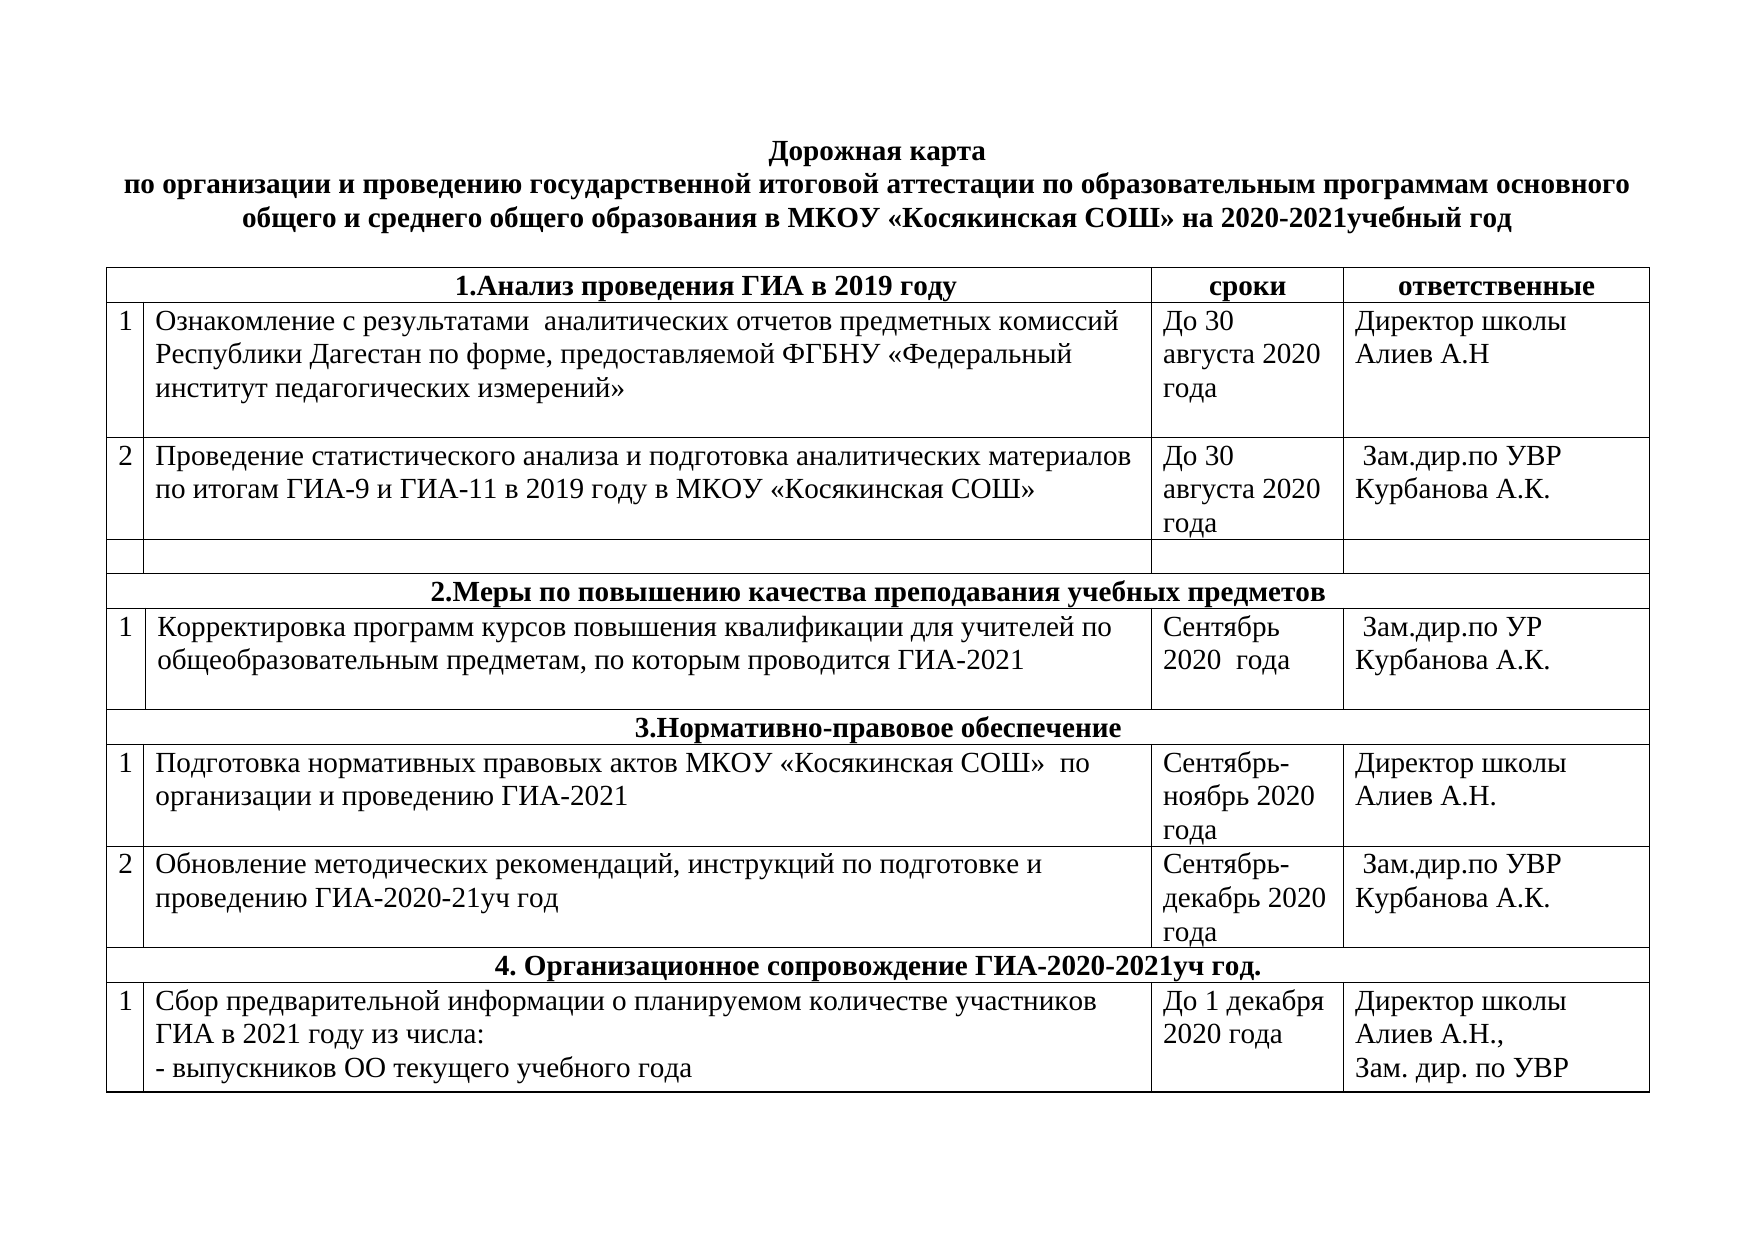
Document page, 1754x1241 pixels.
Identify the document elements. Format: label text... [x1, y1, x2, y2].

table_cell 3.Нормативно-правовое обеспечение [107, 710, 1649, 744]
table_cell [1344, 540, 1649, 573]
table_cell До 30 августа 2020 года [1152, 303, 1343, 437]
table_cell Подготовка нормативных правовых актов МКОУ «Косякинская СОШ» по организации и проведению ГИА-2021 [144, 745, 1151, 846]
table_header сроки [1152, 268, 1343, 302]
table_cell Зам.дир.по УР Курбанова А.К. [1344, 609, 1649, 709]
table_cell Директор школы Алиев А.Н. [1344, 745, 1649, 846]
table_cell 2 [107, 847, 143, 947]
table_cell Зам.дир.по УВР Курбанова А.К. [1344, 847, 1649, 947]
table_cell 4. Организационное сопровождение ГИА-2020-2021уч год. [107, 948, 1649, 982]
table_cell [144, 983, 1151, 1091]
table_cell До 30 августа 2020 года [1152, 438, 1343, 538]
table_header ответственные [1344, 268, 1649, 302]
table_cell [1152, 983, 1343, 1091]
table_header 1.Анализ проведения ГИА в 2019 году [107, 268, 1151, 302]
table_cell Корректировка программ курсов повышения квалификации для учителей по общеобразовательным предметам, по которым проводится ГИА-2021 [146, 609, 1151, 709]
table_cell 2 [107, 438, 143, 538]
table_cell Проведение статистического анализа и подготовка аналитических материалов по итогам ГИА-9 и ГИА-11 в 2019 году в МКОУ «Косякинская СОШ» [144, 438, 1151, 538]
table_cell [107, 540, 143, 573]
table_cell [1152, 540, 1343, 573]
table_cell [1344, 983, 1649, 1091]
table_cell 1 [107, 983, 143, 1091]
table_cell 1 [107, 745, 143, 846]
table_cell Ознакомление с результатами аналитических отчетов предметных комиссий Республики Дагестан по форме, предоставляемой ФГБНУ «Федеральный институт педагогических измерений» [144, 303, 1151, 437]
table_cell Зам.дир.по УВР Курбанова А.К. [1344, 438, 1649, 538]
table_cell [144, 540, 1151, 573]
table_cell Сентябрь-декабрь 2020 года [1152, 847, 1343, 947]
text по организации и проведению государственной итоговой аттестации по образовательным программам основного общего и среднего общего образования в МКОУ «Косякинская СОШ» на 2020-2021учебный год [118, 166, 1636, 233]
table_cell Сентябрь 2020 года [1152, 609, 1343, 709]
table_cell 1 [107, 609, 145, 709]
text Дорожная карта [118, 133, 1636, 166]
table_cell 1 [107, 303, 143, 437]
table_cell Директор школы Алиев А.Н [1344, 303, 1649, 437]
table_cell Обновление методических рекомендаций, инструкций по подготовке и проведению ГИА-2020-21уч год [144, 847, 1151, 947]
table_cell 2.Меры по повышению качества преподавания учебных предметов [107, 574, 1649, 608]
table_cell Сентябрь-ноябрь 2020 года [1152, 745, 1343, 846]
